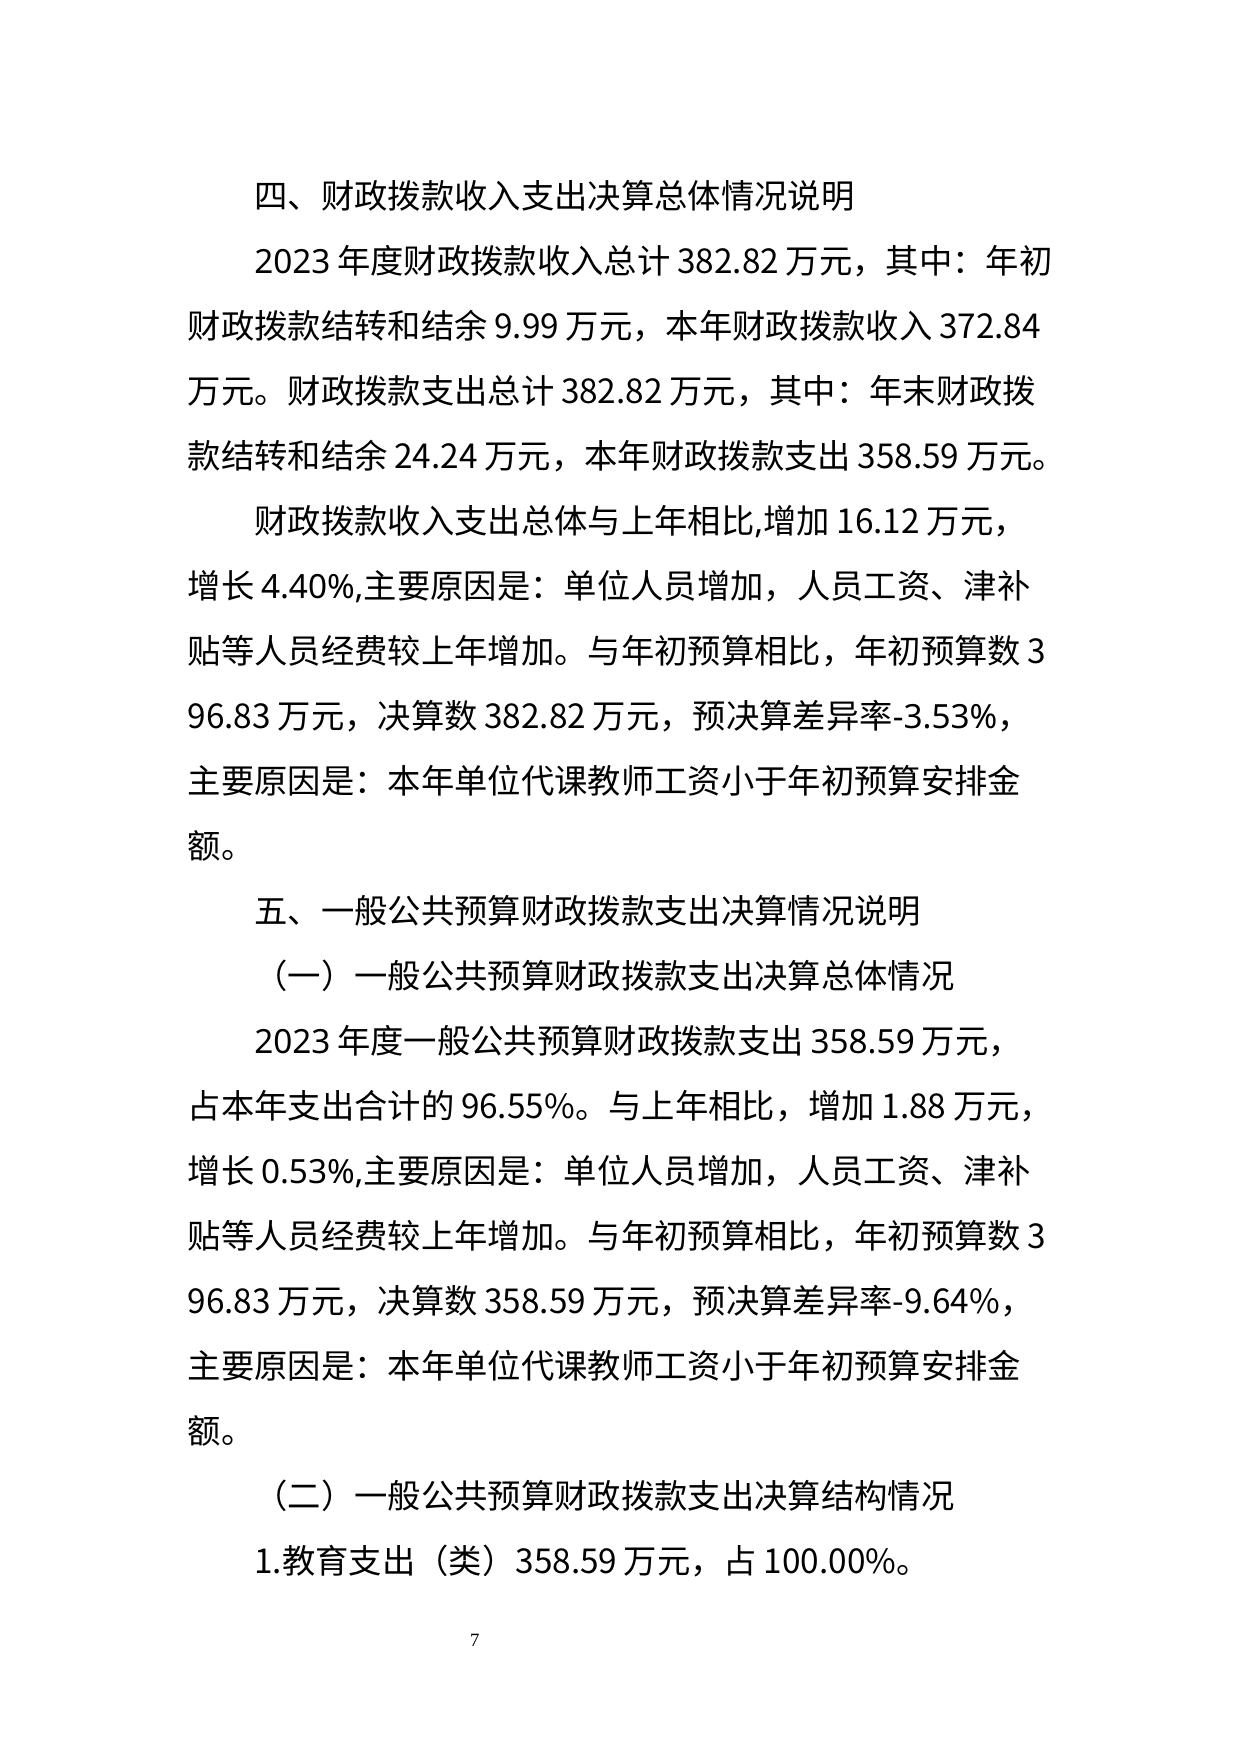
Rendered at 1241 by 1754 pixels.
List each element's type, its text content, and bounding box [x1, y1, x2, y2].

text 1.教育支出（类）358.59万元，占100.00%。 [187, 1527, 1053, 1592]
text 2023年度一般公共预算财政拨款支出358.59万元，占本年支出合计的96.55%。与上年相比，增加1.88万元，增长0.53%,主要原因是：单位人员增加，人员工资、津补贴等人员经费较上年增加。与年初预算相比，年初预算数396.83万元，决算数358.59万元，预决算差异率-9.64%，主要原因是：本年单位代课教师工资小于年初预算安排金额。 [187, 1007, 1053, 1462]
list 一般公共预算财政拨款支出决算结构情况 [187, 1462, 1053, 1527]
text （一）一般公共预算财政拨款支出决算总体情况 [187, 942, 1053, 1007]
text 四、财政拨款收入支出决算总体情况说明 [187, 162, 1053, 227]
text 财政拨款收入支出总体与上年相比,增加16.12万元，增长4.40%,主要原因是：单位人员增加，人员工资、津补贴等人员经费较上年增加。与年初预算相比，年初预算数396.83万元，决算数382.82万元，预决算差异率-3.53%，主要原因是：本年单位代课教师工资小于年初预算安排金额。 [187, 487, 1053, 877]
text 五、一般公共预算财政拨款支出决算情况说明 [187, 877, 1053, 942]
text 2023年度财政拨款收入总计382.82万元，其中：年初财政拨款结转和结余9.99万元，本年财政拨款收入372.84万元。财政拨款支出总计382.82万元，其中：年末财政拨款结转和结余24.24万元，本年财政拨款支出358.59万元。 [187, 227, 1053, 487]
